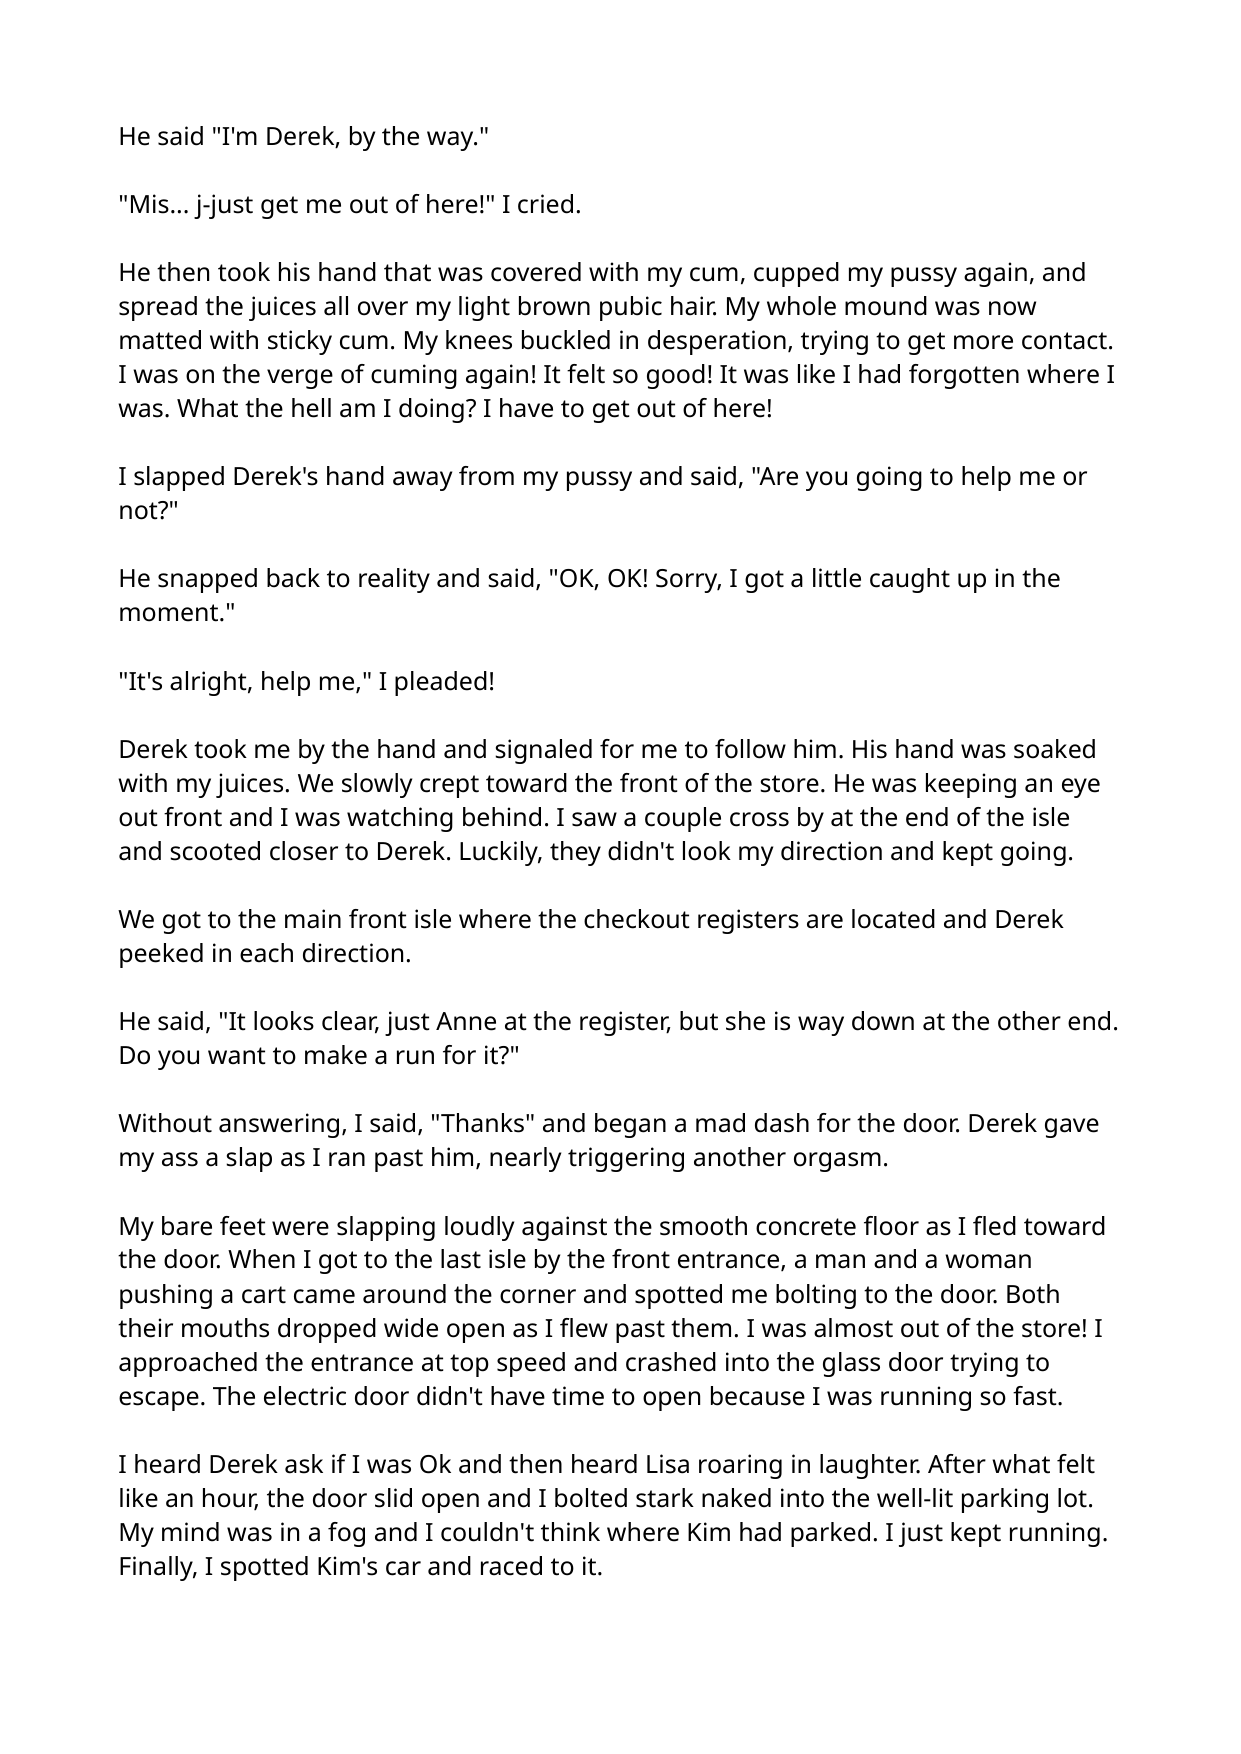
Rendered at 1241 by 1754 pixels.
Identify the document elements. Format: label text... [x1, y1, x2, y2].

text "Mis... j-just get me out of here!" I cried. [118, 186, 1122, 220]
text Derek took me by the hand and signaled for me to follow him. His hand was soaked with my juices. We slowly crept toward the front of the store. He was keeping an eye out front and I was watching behind. I saw a couple cross by at the end of the isle and scooted closer to Derek. Luckily, they didn't look my direction and kept going. [118, 731, 1122, 867]
text I heard Derek ask if I was Ok and then heard Lisa roaring in laughter. After what felt like an hour, the door slid open and I bolted stark naked into the well-lit parking lot. My mind was in a fog and I couldn't think where Kim had parked. I just kept running. Finally, I spotted Kim's car and raced to it. [118, 1447, 1122, 1583]
text Without answering, I said, "Thanks" and began a mad dash for the door. Derek gave my ass a slap as I ran past him, nearly triggering another orgasm. [118, 1106, 1122, 1174]
text He snapped back to reality and said, "OK, OK! Sorry, I got a little caught up in the moment." [118, 561, 1122, 629]
text He said, "It looks clear, just Anne at the register, but she is way down at the other end. Do you want to make a run for it?" [118, 1004, 1122, 1072]
text I slapped Derek's hand away from my pussy and said, "Are you going to help me or not?" [118, 459, 1122, 527]
text He said "I'm Derek, by the way." [118, 118, 1122, 152]
text He then took his hand that was covered with my cum, cupped my pussy again, and spread the juices all over my light brown pubic hair. My whole mound was now matted with sticky cum. My knees buckled in desperation, trying to get more contact. I was on the verge of cuming again! It felt so good! It was like I had forgotten where I was. What the hell am I doing? I have to get out of here! [118, 254, 1122, 425]
text We got to the main front isle where the checkout registers are located and Derek peeked in each direction. [118, 902, 1122, 970]
text "It's alright, help me," I pleaded! [118, 663, 1122, 697]
text My bare feet were slapping loudly against the smooth concrete floor as I fled toward the door. When I got to the last isle by the front entrance, a man and a woman pushing a cart came around the corner and spotted me bolting to the door. Both their mouths dropped wide open as I flew past them. I was almost out of the store! I approached the entrance at top speed and crashed into the glass door trying to escape. The electric door didn't have time to open because I was running so fast. [118, 1208, 1122, 1412]
